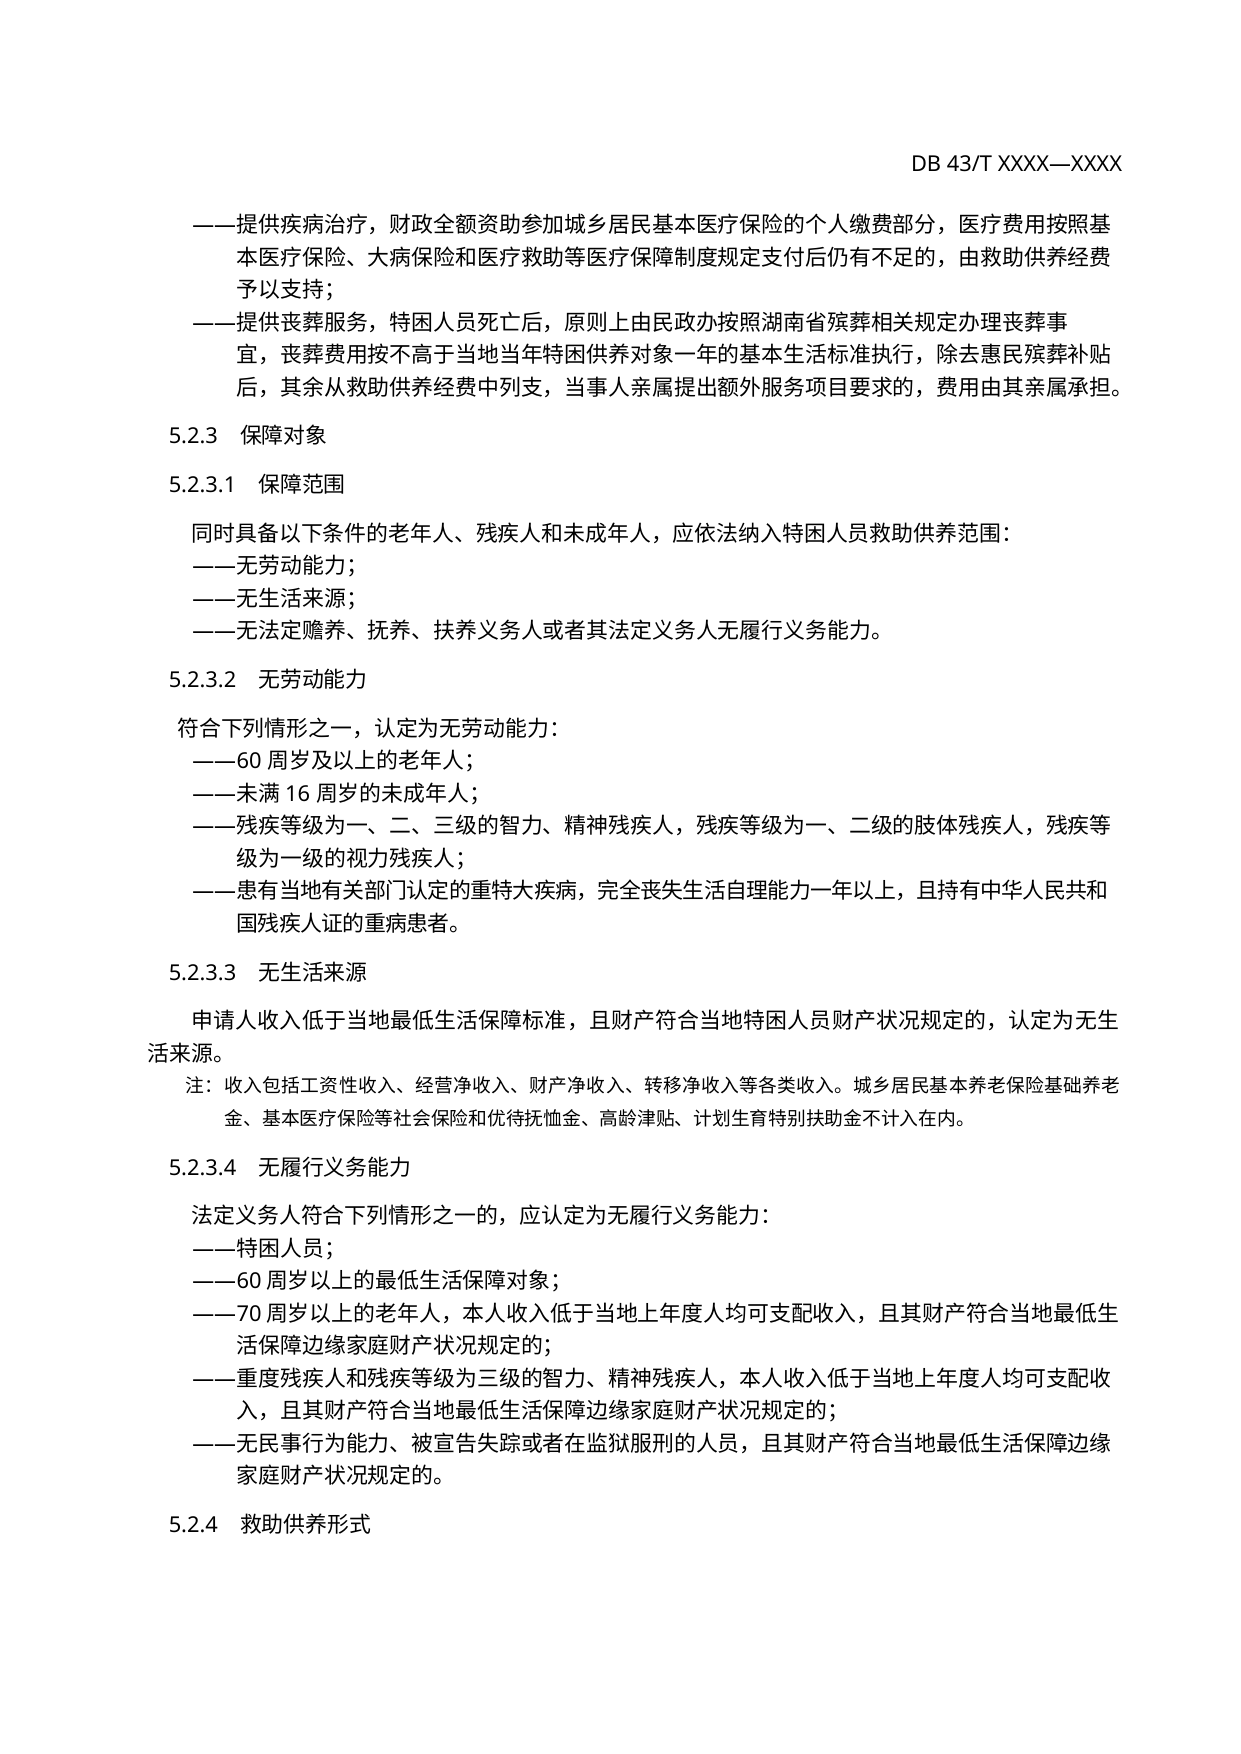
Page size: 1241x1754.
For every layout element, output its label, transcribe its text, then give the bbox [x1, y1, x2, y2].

text 未满 16 周岁的未成年人； [192, 776, 1122, 808]
text 无履行义务能力 [148, 1149, 1122, 1182]
text 收入包括工资性收入、经营净收入、财产净收入、转移净收入等各类收入。城乡居民基本养老保险基础养老金、基本医疗保险等社会保险和优待抚恤金、高龄津贴、计划生育特别扶助金不计入在内。 [186, 1068, 1122, 1133]
text 60 周岁及以上的老年人； [192, 743, 1122, 776]
text 重度残疾人和残疾等级为三级的智力、精神残疾人，本人收入低于当地上年度人均可支配收入，且其财产符合当地最低生活保障边缘家庭财产状况规定的； [192, 1361, 1122, 1426]
text 保障范围 [148, 467, 1122, 499]
text 无生活来源 [148, 954, 1122, 987]
list 宜，丧葬费用按不高于当地当年特困供养对象一年的基本生活标准执行，除去惠民殡葬补贴后，其余从救助供养经费中列支，当事人亲属提出额外服务项目要求的，费用由其亲属承担。 [236, 337, 1122, 402]
text 提供丧葬服务，特困人员死亡后，原则上由民政办按照湖南省殡葬相关规定办理丧葬事 [192, 304, 1122, 337]
text 保障对象 [148, 418, 1122, 451]
text 符合下列情形之一，认定为无劳动能力： [177, 711, 1122, 743]
text 无劳动能力； [192, 548, 1122, 581]
text 特困人员； [192, 1231, 1122, 1263]
text 申请人收入低于当地最低生活保障标准，且财产符合当地特困人员财产状况规定的，认定为无生活来源。 [148, 1003, 1122, 1068]
text 无法定赡养、抚养、扶养义务人或者其法定义务人无履行义务能力。 [192, 613, 1122, 646]
text 法定义务人符合下列情形之一的，应认定为无履行义务能力： [148, 1198, 1122, 1231]
text 无民事行为能力、被宣告失踪或者在监狱服刑的人员，且其财产符合当地最低生活保障边缘家庭财产状况规定的。 [192, 1426, 1122, 1491]
text 患有当地有关部门认定的重特大疾病，完全丧失生活自理能力一年以上，且持有中华人民共和国残疾人证的重病患者。 [192, 873, 1122, 938]
text 70周岁以上的老年人，本人收入低于当地上年度人均可支配收入，且其财产符合当地最低生活保障边缘家庭财产状况规定的； [192, 1296, 1122, 1361]
text 残疾等级为一、二、三级的智力、精神残疾人，残疾等级为一、二级的肢体残疾人，残疾等级为一级的视力残疾人； [192, 808, 1122, 873]
text 60周岁以上的最低生活保障对象； [192, 1263, 1122, 1296]
text 提供疾病治疗，财政全额资助参加城乡居民基本医疗保险的个人缴费部分，医疗费用按照基本医疗保险、大病保险和医疗救助等医疗保障制度规定支付后仍有不足的，由救助供养经费予以支持； [192, 207, 1122, 304]
text 救助供养形式 [148, 1507, 1122, 1539]
text 无生活来源； [192, 581, 1122, 613]
text 无劳动能力 [148, 662, 1122, 694]
text 同时具备以下条件的老年人、残疾人和未成年人，应依法纳入特困人员救助供养范围： [148, 516, 1122, 548]
